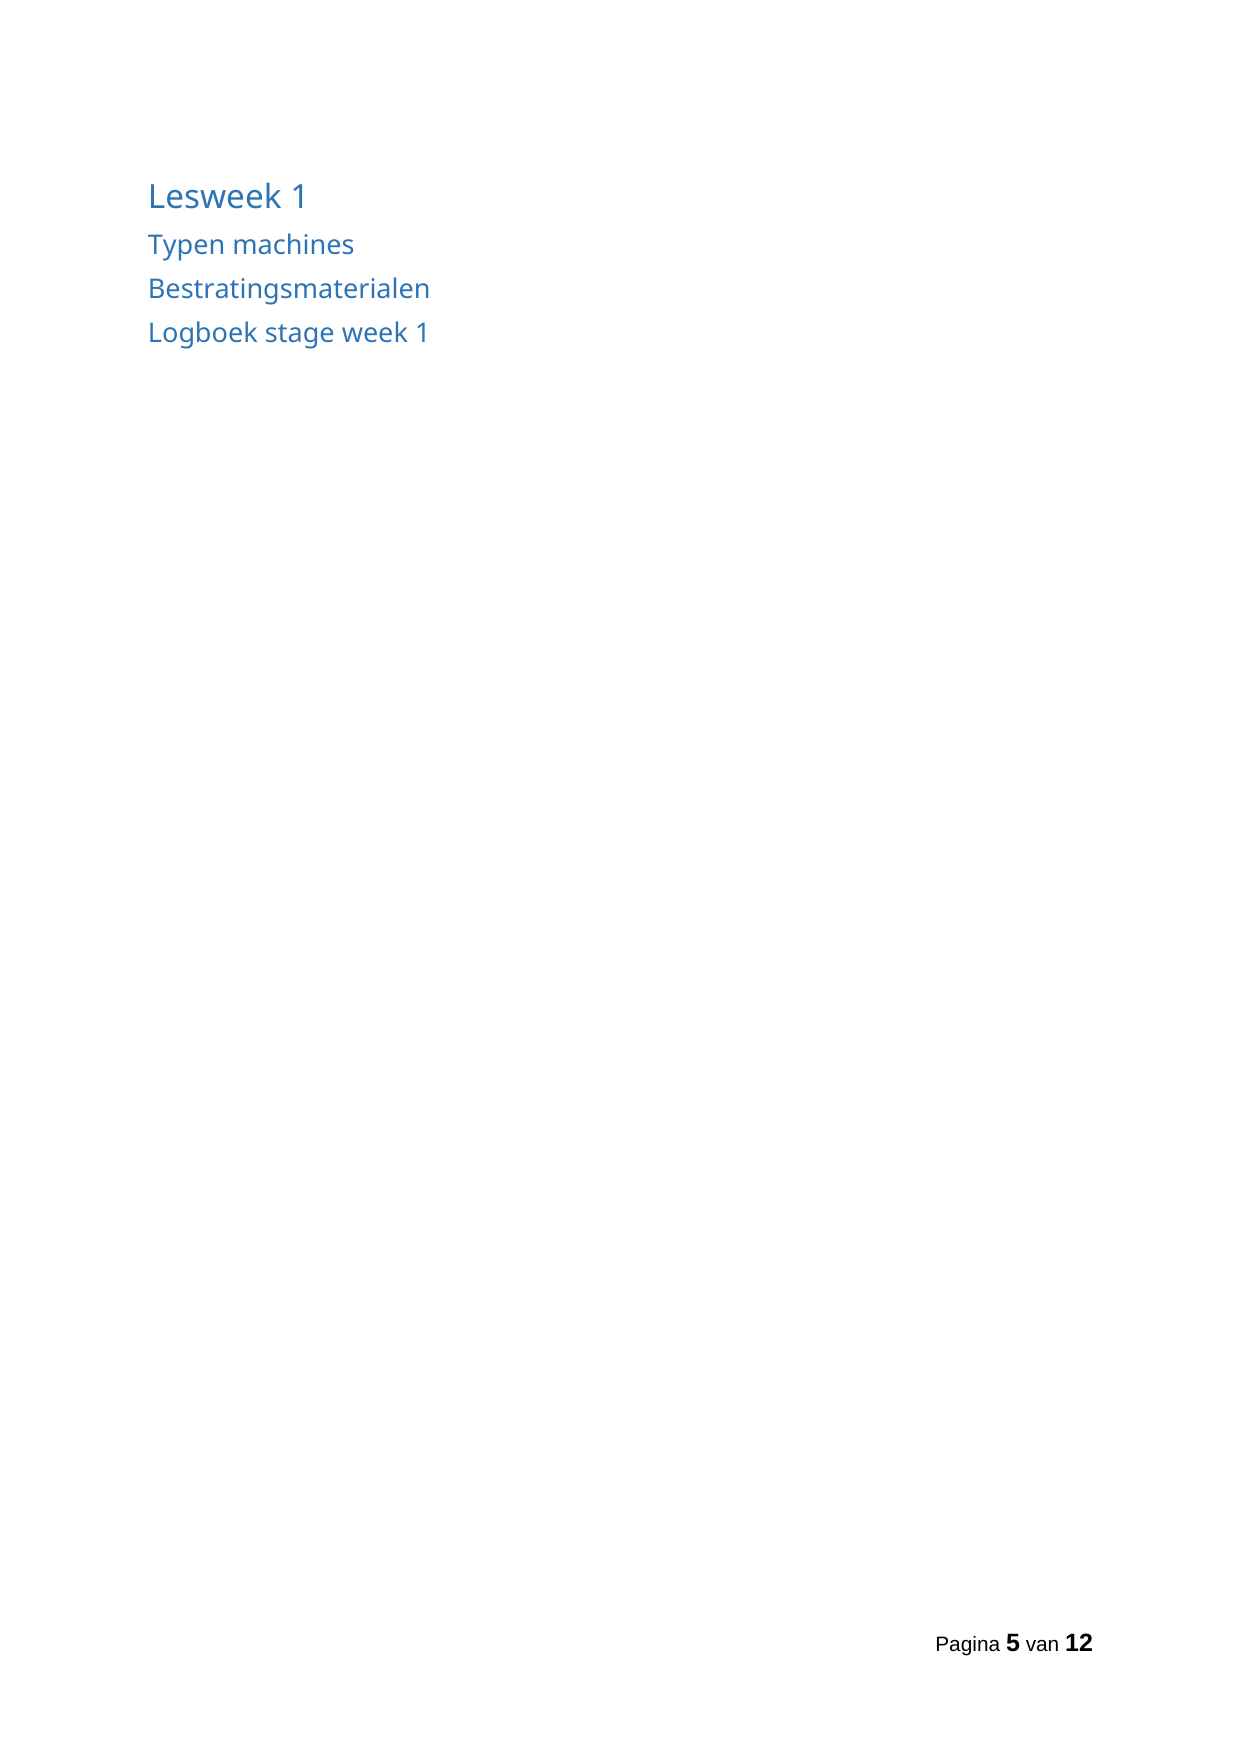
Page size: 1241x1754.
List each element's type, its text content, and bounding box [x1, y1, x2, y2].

subtitle Lesweek 1 [148, 173, 1093, 218]
subtitle Typen machines [148, 226, 1093, 263]
subtitle Bestratingsmaterialen [148, 270, 1093, 307]
subtitle Logboek stage week 1 [148, 314, 1093, 351]
